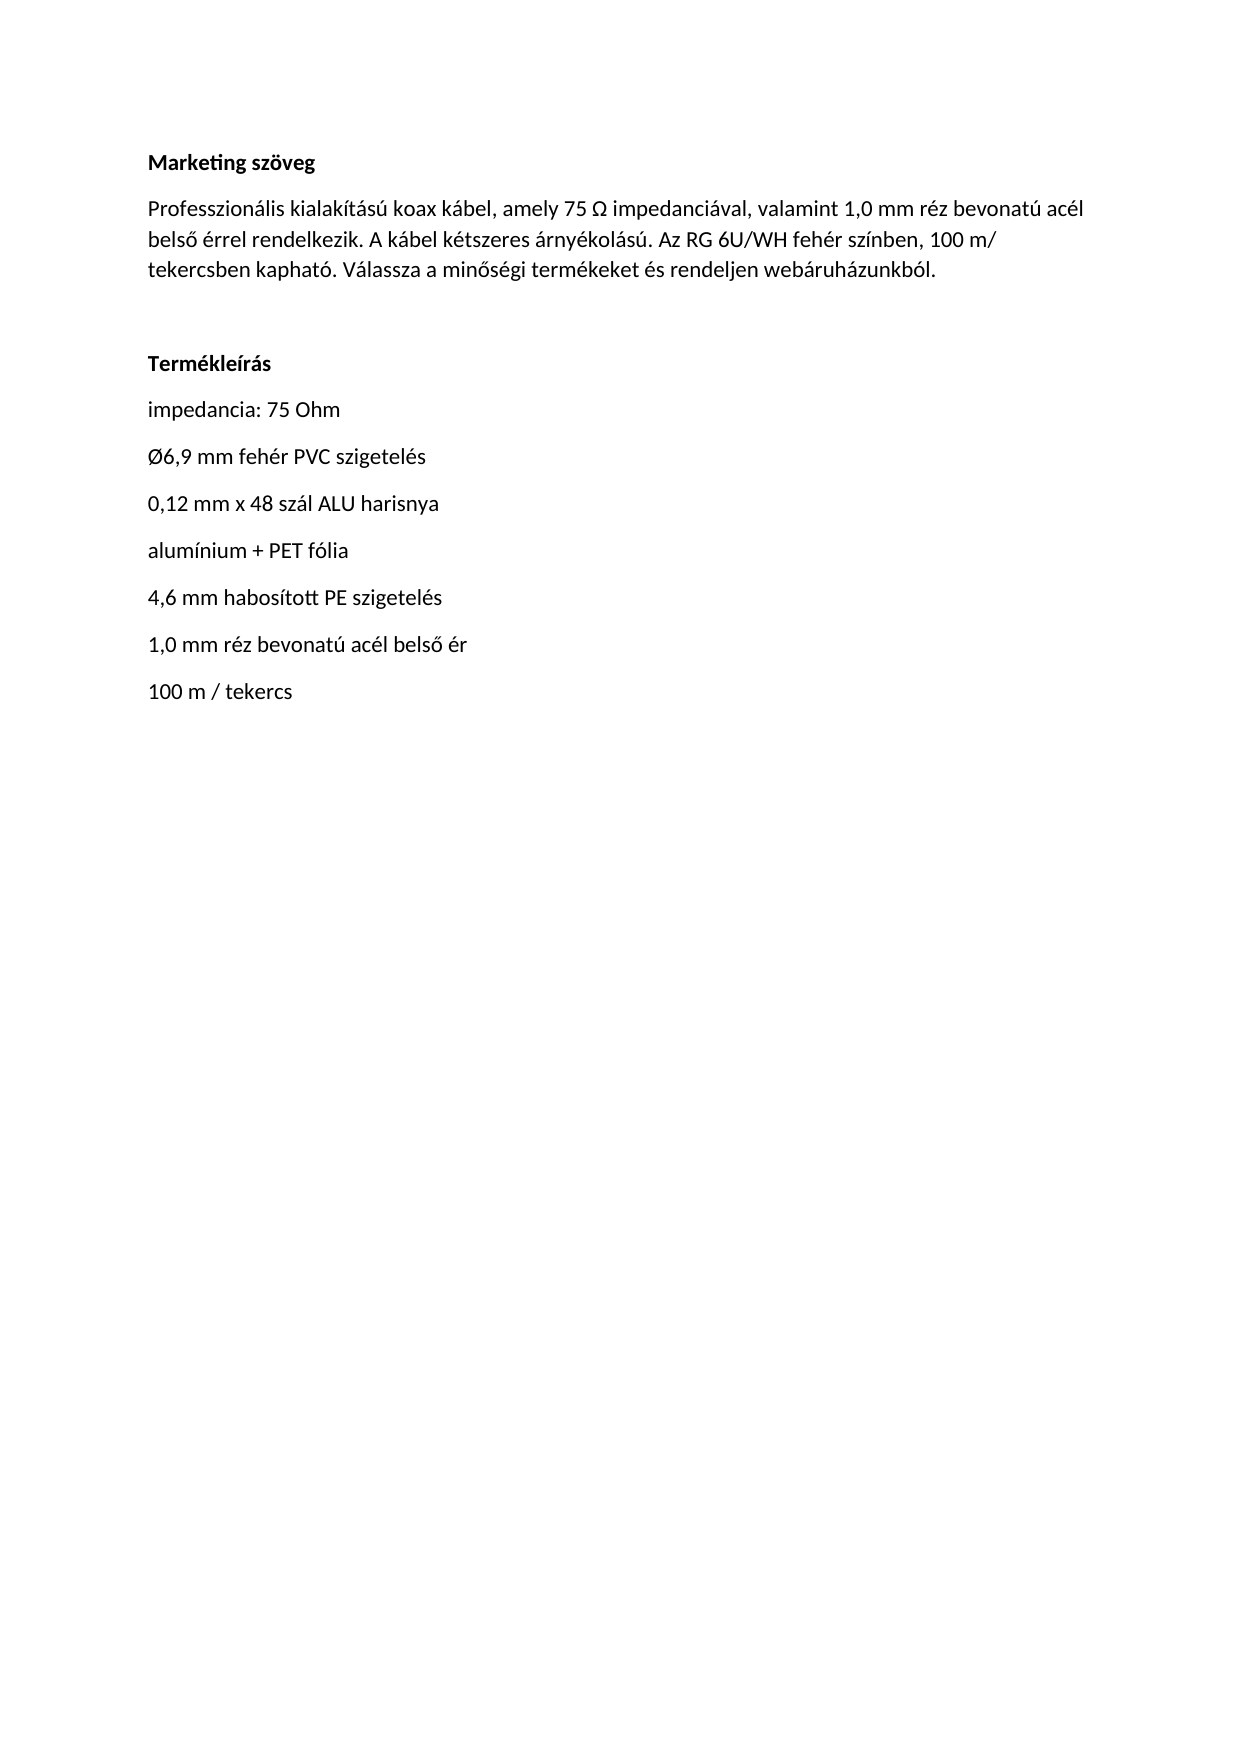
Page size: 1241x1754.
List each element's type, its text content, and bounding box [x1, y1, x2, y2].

text 1,0 mm réz bevonatú acél belső ér [148, 630, 1093, 658]
text 100 m / tekercs [148, 677, 1093, 705]
text impedancia: 75 Ohm [148, 396, 1093, 423]
text Marketing szöveg [148, 148, 1093, 176]
text Termékleírás [148, 349, 1093, 377]
text Ø6,9 mm fehér PVC szigetelés [148, 442, 1093, 470]
text Professzionális kialakítású koax kábel, amely 75 Ω impedanciával, valamint 1,0 mm réz bevonatú acél belső érrel rendelkezik. A kábel kétszeres árnyékolású. Az RG 6U/WH fehér színben, 100 m/ tekercsben kapható. Válassza a minőségi termékeket és rendeljen webáruházunkból. [148, 194, 1093, 283]
text 4,6 mm habosított PE szigetelés [148, 583, 1093, 611]
text alumínium + PET fólia [148, 536, 1093, 564]
text 0,12 mm x 48 szál ALU harisnya [148, 489, 1093, 517]
